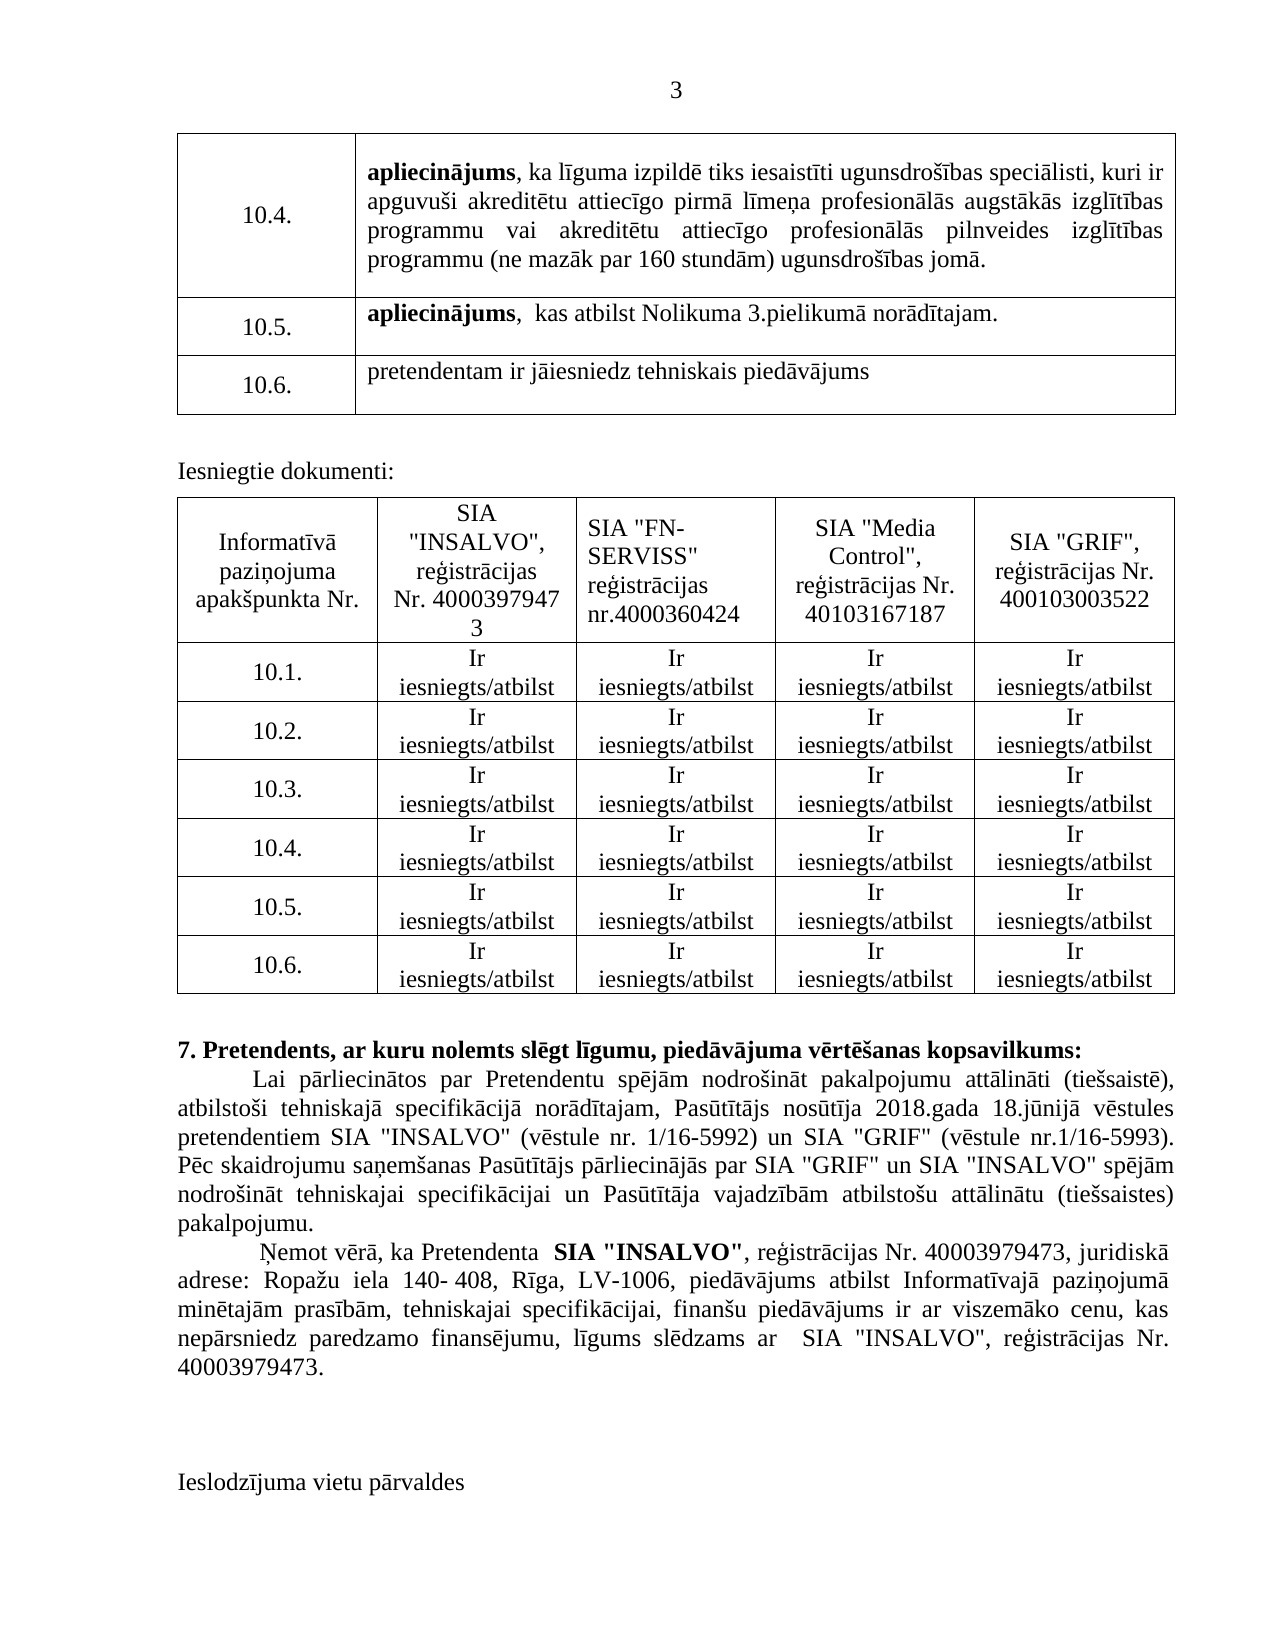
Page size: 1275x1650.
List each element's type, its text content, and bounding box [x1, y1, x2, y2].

text Ņemot vērā, ka Pretendenta SIA "INSALVO", reģistrācijas Nr. 40003979473, juridiskā adrese: Ropažu iela 140- 408, Rīga, LV-1006, piedāvājums atbilst Informatīvajā paziņojumā minētajām prasībām, tehniskajai specifikācijai, finanšu piedāvājums ir ar viszemāko cenu, kas nepārsniedz paredzamo finansējumu, līgums slēdzams ar SIA "INSALVO", reģistrācijas Nr. 40003979473. [177, 1237, 1169, 1381]
table_cell Ir iesniegts/atbilst [577, 819, 775, 876]
text Lai pārliecinātos par Pretendentu spējām nodrošināt pakalpojumu attālināti (tiešsaistē), atbilstoši tehniskajā specifikācijā norādītajam, Pasūtītājs nosūtīja 2018.gada 18.jūnijā vēstules pretendentiem SIA "INSALVO" (vēstule nr. 1/16-5992) un SIA "GRIF" (vēstule nr.1/16-5993). Pēc skaidrojumu saņemšanas Pasūtītājs pārliecinājās par SIA "GRIF" un SIA "INSALVO" spējām nodrošināt tehniskajai specifikācijai un Pasūtītāja vajadzībām atbilstošu attālinātu (tiešsaistes) pakalpojumu. [177, 1064, 1174, 1237]
table_cell Ir iesniegts/atbilst [378, 877, 576, 935]
table_cell Ir iesniegts/atbilst [975, 760, 1174, 818]
table_cell Ir iesniegts/atbilst [378, 819, 576, 876]
table_cell 10.2. [178, 702, 377, 759]
text Ieslodzījuma vietu pārvaldes [177, 1467, 1174, 1496]
table_cell Ir iesniegts/atbilst [776, 702, 974, 759]
table_cell Ir iesniegts/atbilst [975, 936, 1174, 993]
table_cell Ir iesniegts/atbilst [776, 819, 974, 876]
text 7. Pretendents, ar kuru nolemts slēgt līgumu, piedāvājuma vērtēšanas kopsavilkums: [177, 1036, 1174, 1064]
table_cell Ir iesniegts/atbilst [776, 643, 974, 701]
table_cell Ir iesniegts/atbilst [776, 936, 974, 993]
table_header SIA "FN-SERVISS" reģistrācijas nr.4000360424 [577, 498, 775, 642]
table_cell Ir iesniegts/atbilst [776, 760, 974, 818]
table_cell Ir iesniegts/atbilst [378, 936, 576, 993]
table_cell Ir iesniegts/atbilst [776, 877, 974, 935]
table_header Informatīvā paziņojuma apakšpunkta Nr. [178, 498, 377, 642]
table_cell apliecinājums, ka līguma izpildē tiks iesaistīti ugunsdrošības speciālisti, kuri ir apguvuši akreditētu attiecīgo pirmā līmeņa profesionālās augstākās izglītības programmu vai akreditētu attiecīgo profesionālās pilnveides izglītības programmu (ne mazāk par 160 stundām) ugunsdrošības jomā. [356, 134, 1175, 297]
table_cell 10.1. [178, 643, 377, 701]
table_cell 10.3. [178, 760, 377, 818]
table_cell Ir iesniegts/atbilst [378, 643, 576, 701]
table_cell Ir iesniegts/atbilst [577, 760, 775, 818]
table_cell Ir iesniegts/atbilst [975, 643, 1174, 701]
table_cell 10.6. [178, 356, 355, 414]
table_cell Ir iesniegts/atbilst [975, 702, 1174, 759]
table_cell 10.4. [178, 134, 355, 297]
table_cell 10.5. [178, 877, 377, 935]
text Iesniegtie dokumenti: [177, 456, 1169, 485]
table_header SIA "INSALVO", reģistrācijas Nr. 40003979473 [378, 498, 576, 642]
table_cell Ir iesniegts/atbilst [975, 877, 1174, 935]
table_cell Ir iesniegts/atbilst [378, 702, 576, 759]
table_cell Ir iesniegts/atbilst [577, 702, 775, 759]
table_cell 10.4. [178, 819, 377, 876]
table_cell Ir iesniegts/atbilst [577, 936, 775, 993]
table_cell 10.6. [178, 936, 377, 993]
table_cell Ir iesniegts/atbilst [975, 819, 1174, 876]
table_cell Ir iesniegts/atbilst [378, 760, 576, 818]
table_cell Ir iesniegts/atbilst [577, 643, 775, 701]
table_cell Ir iesniegts/atbilst [577, 877, 775, 935]
table_cell apliecinājums, kas atbilst Nolikuma 3.pielikumā norādītajam. [356, 298, 1175, 355]
table_cell pretendentam ir jāiesniedz tehniskais piedāvājums [356, 356, 1175, 414]
table_header SIA "Media Control", reģistrācijas Nr. 40103167187 [776, 498, 974, 642]
table_cell 10.5. [178, 298, 355, 355]
table_header SIA "GRIF", reģistrācijas Nr. 400103003522 [975, 498, 1174, 642]
